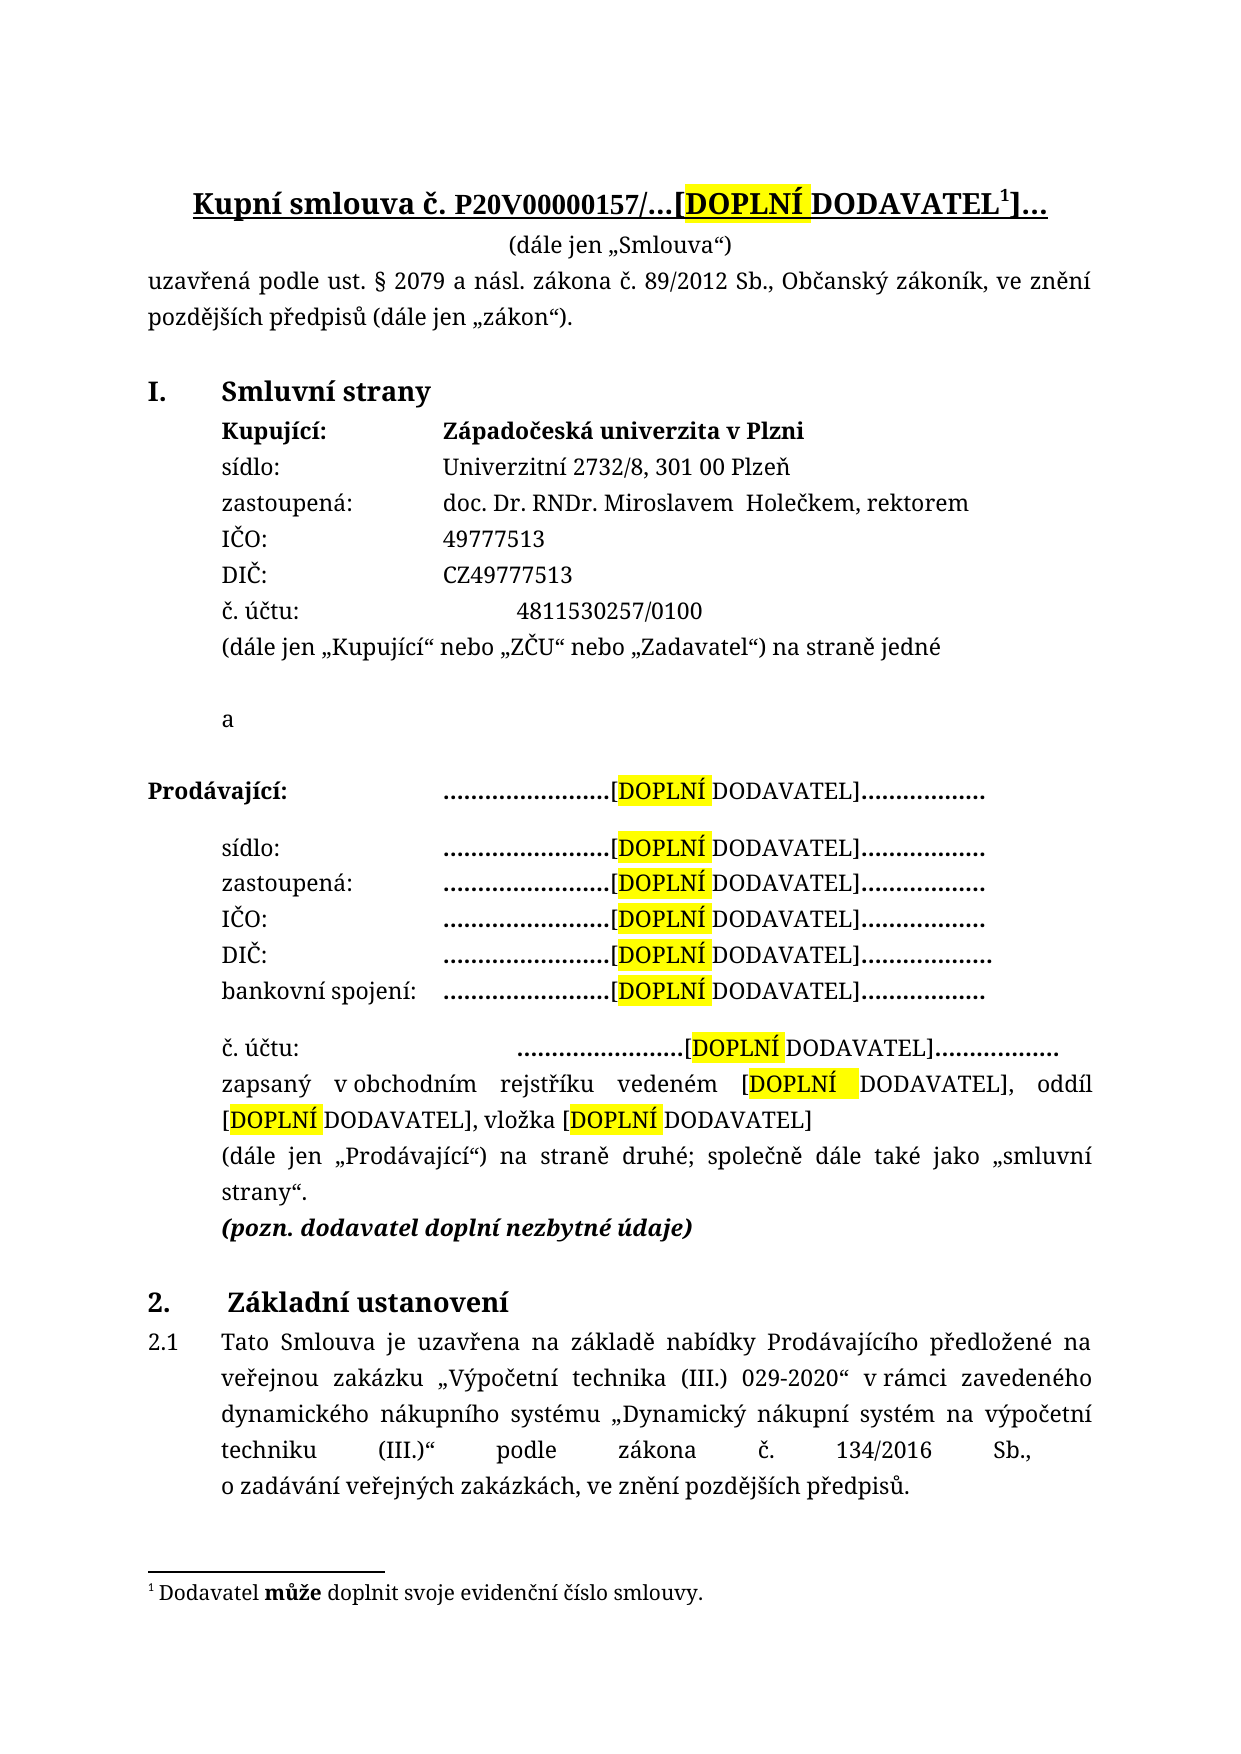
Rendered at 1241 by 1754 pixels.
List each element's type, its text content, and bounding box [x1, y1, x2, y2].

text (dále jen „Smlouva“) [148, 229, 1093, 260]
text 2.1 Tato Smlouva je uzavřena na základě nabídky Prodávajícího předložené na veřejnou zakázku „Výpočetní technika (III.) 029-2020“ v rámci zavedeného dynamického nákupního systému „Dynamický nákupní systém na výpočetní techniku (III.)“ podle zákona č. 134/2016 Sb., o zadávání veřejných zakázkách, ve znění pozdějších předpisů. [148, 1326, 1093, 1501]
text bankovní spojení: ……………………[DOPLNÍ DODAVATEL]……………… [712, 975, 1093, 1006]
text DIČ: CZ49777513 [221, 559, 1093, 590]
text DIČ: ……………………[DOPLNÍ DODAVATEL]………………. [221, 939, 618, 971]
text sídlo: ……………………[DOPLNÍ DODAVATEL]……………… [712, 831, 1093, 863]
text (pozn. dodavatel doplní nezbytné údaje) [148, 1212, 1093, 1243]
text Prodávající: ……………………[DOPLNÍ DODAVATEL]……………… [148, 775, 618, 806]
text Kupující: Západočeská univerzita v Plzni [221, 415, 1093, 447]
text a [221, 703, 1093, 734]
text I. Smluvní strany [148, 373, 1093, 410]
text sídlo: ……………………[DOPLNÍ DODAVATEL]……………… [221, 831, 618, 863]
text zastoupená: doc. Dr. RNDr. Miroslavem Holečkem, rektorem [221, 487, 1093, 518]
text Prodávající: ……………………[DOPLNÍ DODAVATEL]……………… [712, 775, 1093, 806]
text IČO: ……………………[DOPLNÍ DODAVATEL]……………… [712, 903, 1093, 934]
text uzavřená podle ust. § 2079 a násl. zákona č. 89/2012 Sb., Občanský zákoník, ve znění pozdějších předpisů (dále jen „zákon“). [148, 265, 1093, 332]
text zastoupená: ……………………[DOPLNÍ DODAVATEL]……………… [221, 867, 1093, 899]
text 2. Základní ustanovení [148, 1283, 1093, 1320]
text č. účtu: ……………………[DOPLNÍ DODAVATEL]……………… [785, 1032, 1093, 1063]
text bankovní spojení: ……………………[DOPLNÍ DODAVATEL]……………… [148, 975, 618, 1006]
text č. účtu: 4811530257/0100 [221, 595, 1093, 626]
text sídlo: Univerzitní 2732/8, 301 00 Plzeň [221, 451, 1093, 482]
text IČO: 49777513 [221, 523, 1093, 554]
text (dále jen „Kupující“ nebo „ZČU“ nebo „Zadavatel“) na straně jedné [221, 631, 1093, 662]
text IČO: ……………………[DOPLNÍ DODAVATEL]……………… [221, 903, 618, 934]
text (dále jen „Prodávající“) na straně druhé; společně dále také jako „smluvní strany“. [221, 1140, 1093, 1207]
text č. účtu: ……………………[DOPLNÍ DODAVATEL]……………… [221, 1032, 692, 1063]
text Kupní smlouva č. P20V00000157/...[DOPLNÍ DODAVATEL]… [148, 183, 1093, 223]
text zapsaný v obchodním rejstříku vedeném [DOPLNÍ DODAVATEL], oddíl [DOPLNÍ DODAVATEL], vložka [DOPLNÍ DODAVATEL] [221, 1068, 1093, 1135]
text DIČ: ……………………[DOPLNÍ DODAVATEL]………………. [712, 939, 1093, 971]
